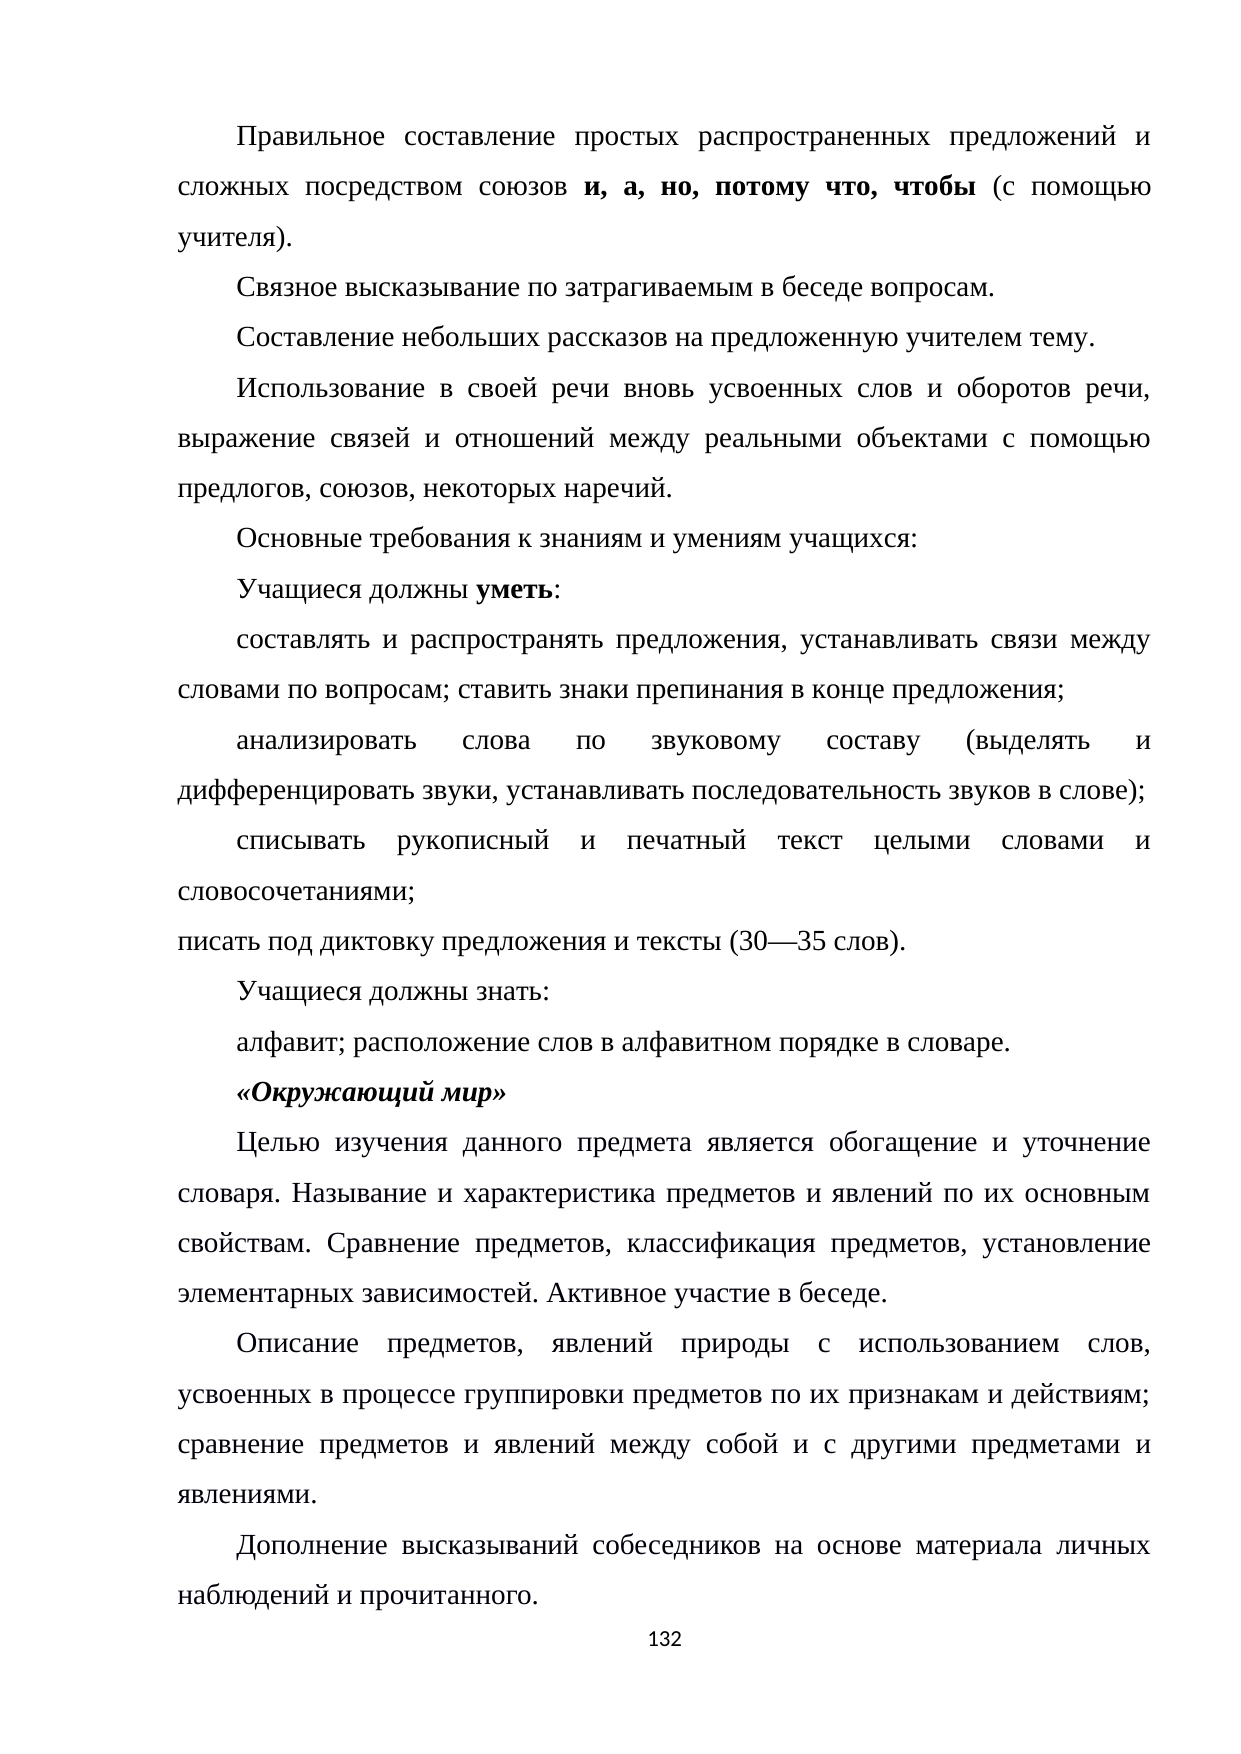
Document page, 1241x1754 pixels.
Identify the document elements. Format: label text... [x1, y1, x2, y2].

text «Окружающий мир» [177, 1074, 1152, 1108]
text Дополнение высказываний собеседников на основе материала личных наблюдений и прочитанного. [177, 1527, 1152, 1611]
text Основные требования к знаниям и умениям учащихся: [177, 521, 1152, 554]
text списывать рукописный и печатный текст целыми словами и словосочетаниями; писать под диктовку предложения и тексты (30—35 слов). [177, 822, 1152, 957]
text Составление небольших рассказов на предложенную учителем тему. [177, 319, 1152, 353]
text Целью изучения данного предмета является обогащение и уточнение словаря. Называние и характеристика предметов и явлений по их основным свойствам. Сравнение предметов, классификация предметов, установление элементарных зависимостей. Активное участие в беседе. [177, 1124, 1152, 1309]
text Правильное составление простых распространенных предложений и сложных посредством союзов и, а, но, потому что, чтобы (с помощью учителя). [177, 118, 1152, 252]
text Использование в своей речи вновь усвоенных слов и оборотов речи, выражение связей и отношений между реальными объектами с помощью предлогов, союзов, некоторых наречий. [177, 370, 1152, 504]
text Учащиеся должны уметь: [177, 571, 1152, 604]
text Связное высказывание по затрагиваемым в беседе вопросам. [177, 269, 1152, 303]
text Учащиеся должны знать: [177, 973, 1152, 1007]
text Описание предметов, явлений природы с использованием слов, усвоенных в процессе группировки предметов по их признакам и действиям; сравнение предметов и явлений между собой и с другими предметами и явлениями. [177, 1326, 1152, 1510]
text алфавит; расположение слов в алфавитном порядке в словаре. [177, 1024, 1152, 1057]
text анализировать слова по звуковому составу (выделять и дифференцировать звуки, устанавливать последовательность звуков в слове); [177, 722, 1152, 806]
text составлять и распространять предложения, устанавливать связи между словами по вопросам; ставить знаки препинания в конце предложения; [177, 621, 1152, 705]
